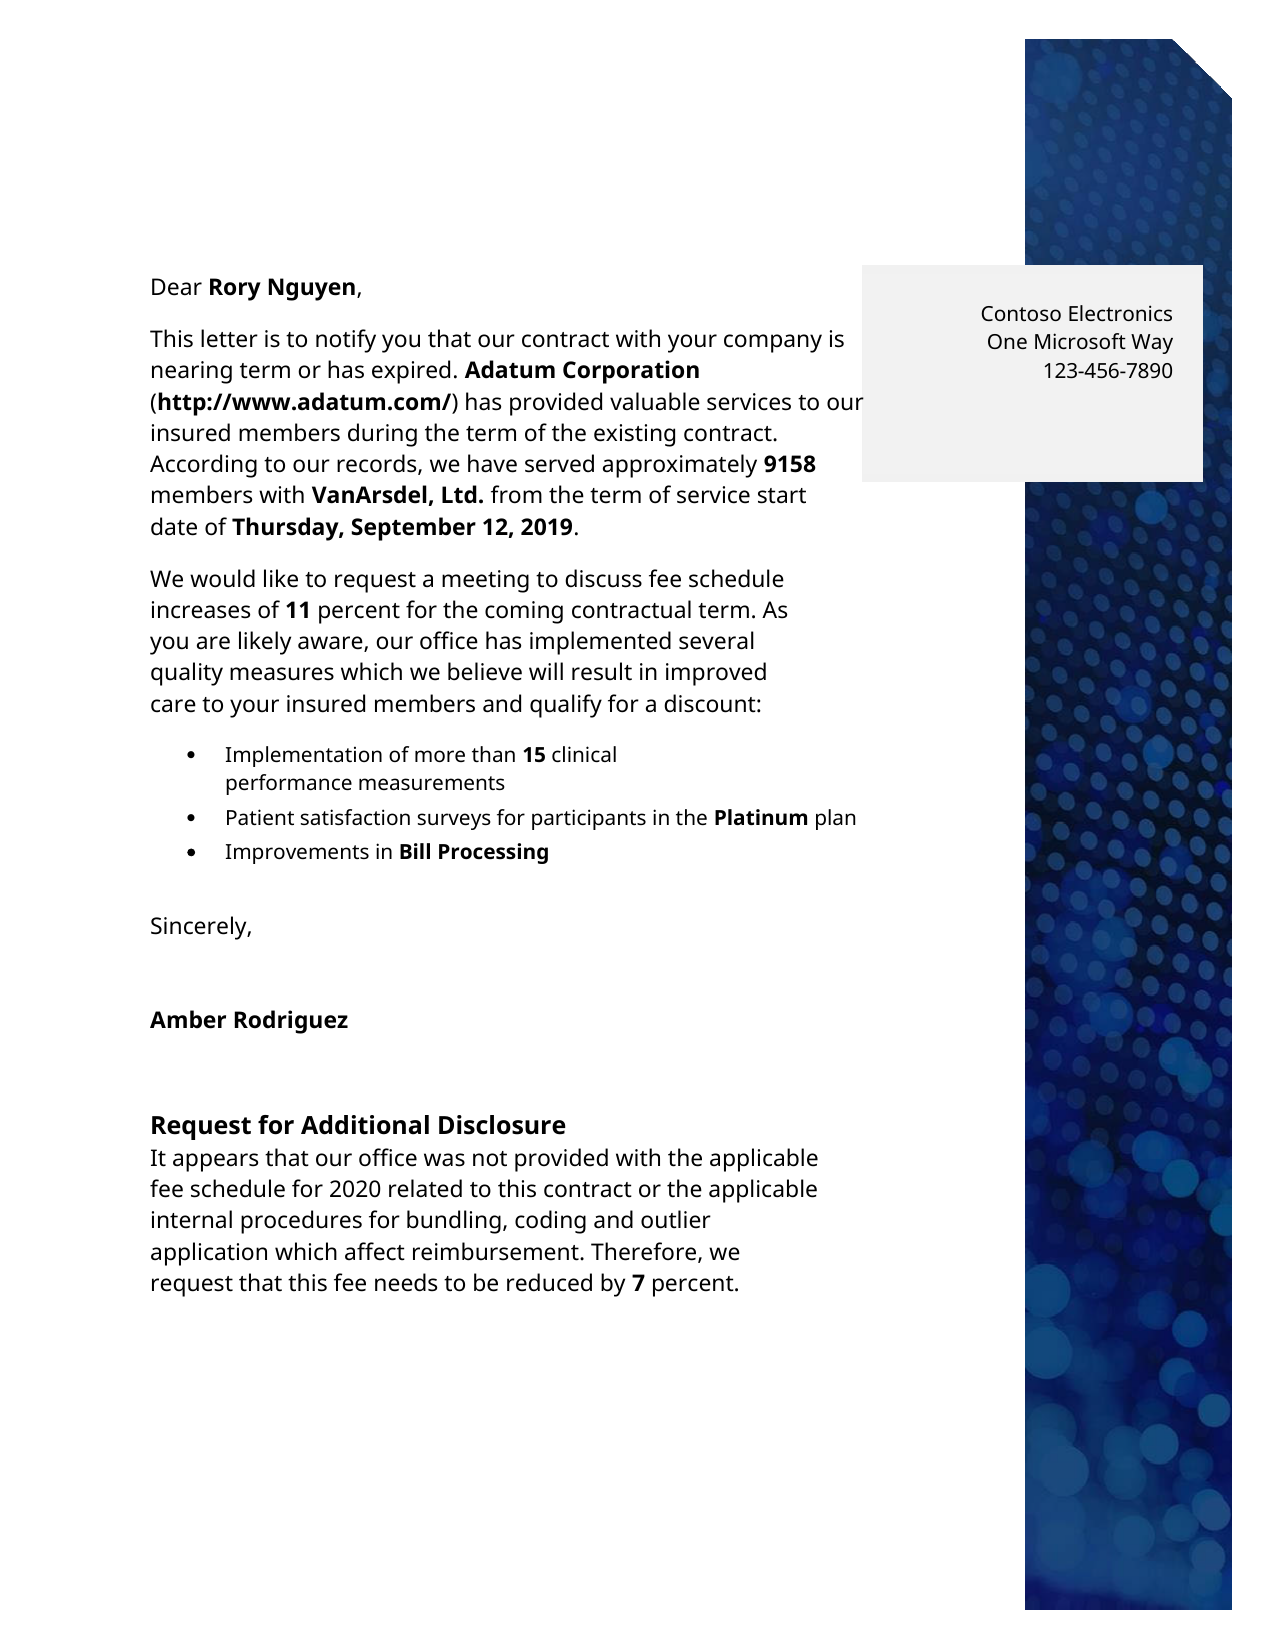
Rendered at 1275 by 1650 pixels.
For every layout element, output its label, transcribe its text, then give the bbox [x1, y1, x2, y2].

text Request for Additional Disclosure [150, 1108, 1185, 1142]
text This letter is to notify you that our contract with your company is nearing term or has expired. Adatum Corporation (http://www.adatum.com/) has provided valuable services to our insured members during the term of the existing contract. [150, 323, 879, 448]
picture [862, 38, 1232, 1610]
list Improvements in Bill Processing [187, 837, 1185, 866]
text It appears that our office was not provided with the applicable fee schedule for 2020 related to this contract or the applicable internal procedures for bundling, coding and outlier application which affect reimbursement. Therefore, we request that this fee needs to be reduced by 7 percent. [150, 1142, 826, 1298]
list Patient satisfaction surveys for participants in the Platinum plan [187, 803, 1185, 831]
text We would like to request a meeting to discuss fee schedule increases of 11 percent for the coming contractual term. As you are likely aware, our office has implemented several quality measures which we believe will result in improved care to your insured members and qualify for a discount: [150, 562, 795, 719]
list Implementation of more than 15 clinical performance measurements [187, 740, 717, 797]
text Dear Rory Nguyen, [150, 271, 1185, 302]
text Amber Rodriguez [150, 1004, 1185, 1036]
text According to our records, we have served approximately 9158 members with VanArsdel, Ltd. from the term of service start date of Thursday, September 12, 2019. [150, 448, 817, 542]
text Sincerely, [150, 910, 1185, 941]
